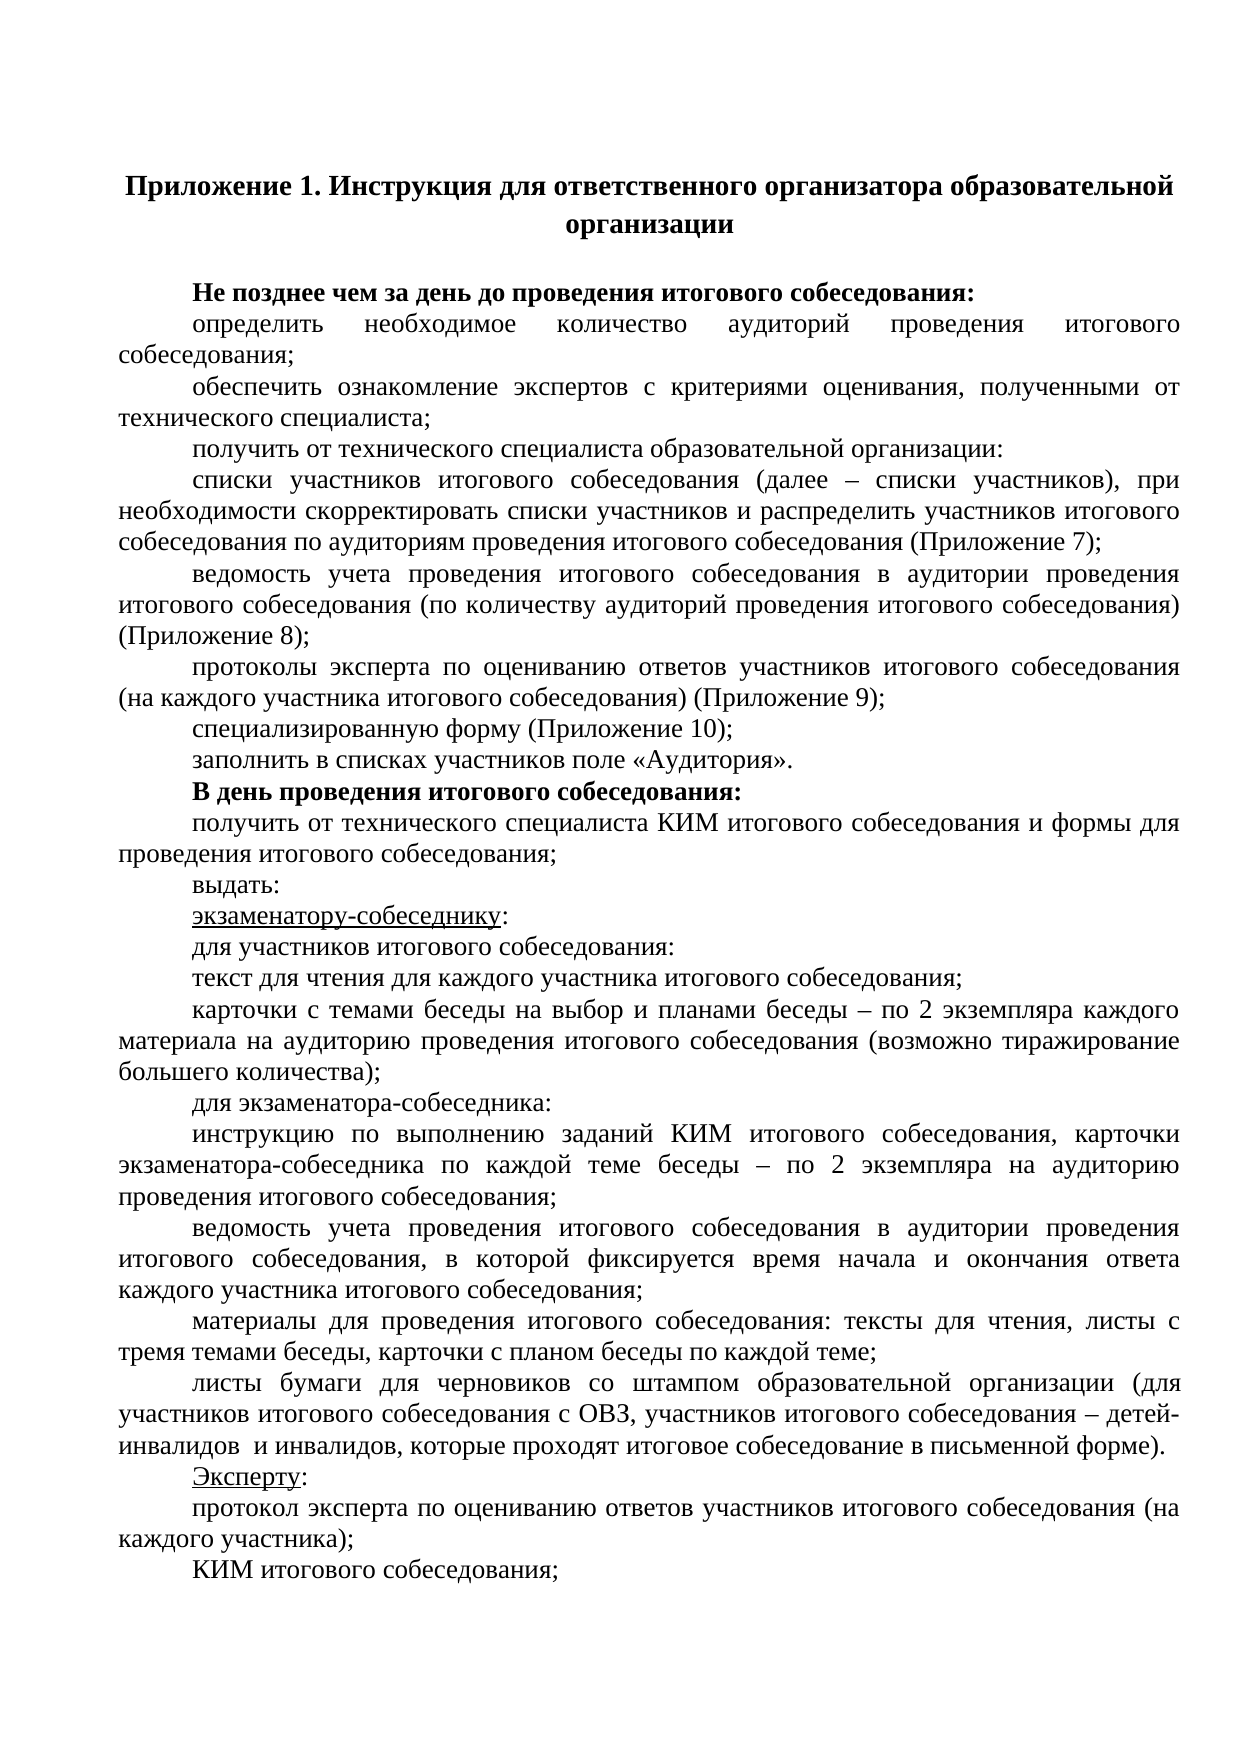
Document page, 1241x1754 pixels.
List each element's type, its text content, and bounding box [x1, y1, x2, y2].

text В день проведения итогового собеседования: [118, 775, 1181, 806]
text определить необходимое количество аудиторий проведения итогового собеседования; [118, 307, 1181, 370]
text ведомость учета проведения итогового собеседования в аудитории проведения итогового собеседования, в которой фиксируется время начала и окончания ответа каждого участника итогового собеседования; [118, 1211, 1181, 1304]
text материалы для проведения итогового собеседования: тексты для чтения, листы с тремя темами беседы, карточки с планом беседы по каждой теме; [118, 1304, 1181, 1366]
text протокол эксперта по оцениванию ответов участников итогового собеседования (на каждого участника); [118, 1491, 1181, 1553]
text специализированную форму (Приложение 10); [118, 712, 1181, 743]
text получить от технического специалиста образовательной организации: [118, 432, 1181, 463]
text выдать: [118, 868, 1181, 899]
text получить от технического специалиста КИМ итогового собеседования и формы для проведения итогового собеседования; [118, 806, 1181, 868]
text экзаменатору-собеседнику: [118, 899, 1181, 930]
list Эксперту: [192, 1460, 1181, 1491]
text карточки с темами беседы на выбор и планами беседы – по 2 экземпляра каждого материала на аудиторию проведения итогового собеседования (возможно тиражирование большего количества); [118, 993, 1181, 1086]
text Не позднее чем за день до проведения итогового собеседования: [118, 276, 1181, 307]
text для участников итогового собеседования: [118, 930, 1181, 962]
text листы бумаги для черновиков со штампом образовательной организации (для участников итогового собеседования с ОВЗ, участников итогового собеседования – детей-инвалидов и инвалидов, которые проходят итоговое собеседование в письменной форме). [118, 1366, 1181, 1460]
text для экзаменатора-собеседника: [118, 1086, 1181, 1117]
text заполнить в списках участников поле «Аудитория». [118, 743, 1181, 775]
text инструкцию по выполнению заданий КИМ итогового собеседования, карточки экзаменатора-собеседника по каждой теме беседы – по 2 экземпляра на аудиторию проведения итогового собеседования; [118, 1117, 1181, 1211]
text протоколы эксперта по оцениванию ответов участников итогового собеседования (на каждого участника итогового собеседования) (Приложение 9); [118, 650, 1181, 712]
subtitle Приложение 1. Инструкция для ответственного организатора образовательной организации [118, 168, 1181, 240]
text КИМ итогового собеседования; [118, 1553, 1181, 1584]
text обеспечить ознакомление экспертов с критериями оценивания, полученными от технического специалиста; [118, 370, 1181, 432]
text ведомость учета проведения итогового собеседования в аудитории проведения итогового собеседования (по количеству аудиторий проведения итогового собеседования) (Приложение 8); [118, 557, 1181, 650]
text текст для чтения для каждого участника итогового собеседования; [118, 962, 1181, 993]
text списки участников итогового собеседования (далее – списки участников), при необходимости скорректировать списки участников и распределить участников итогового собеседования по аудиториям проведения итогового собеседования (Приложение 7); [118, 463, 1181, 557]
